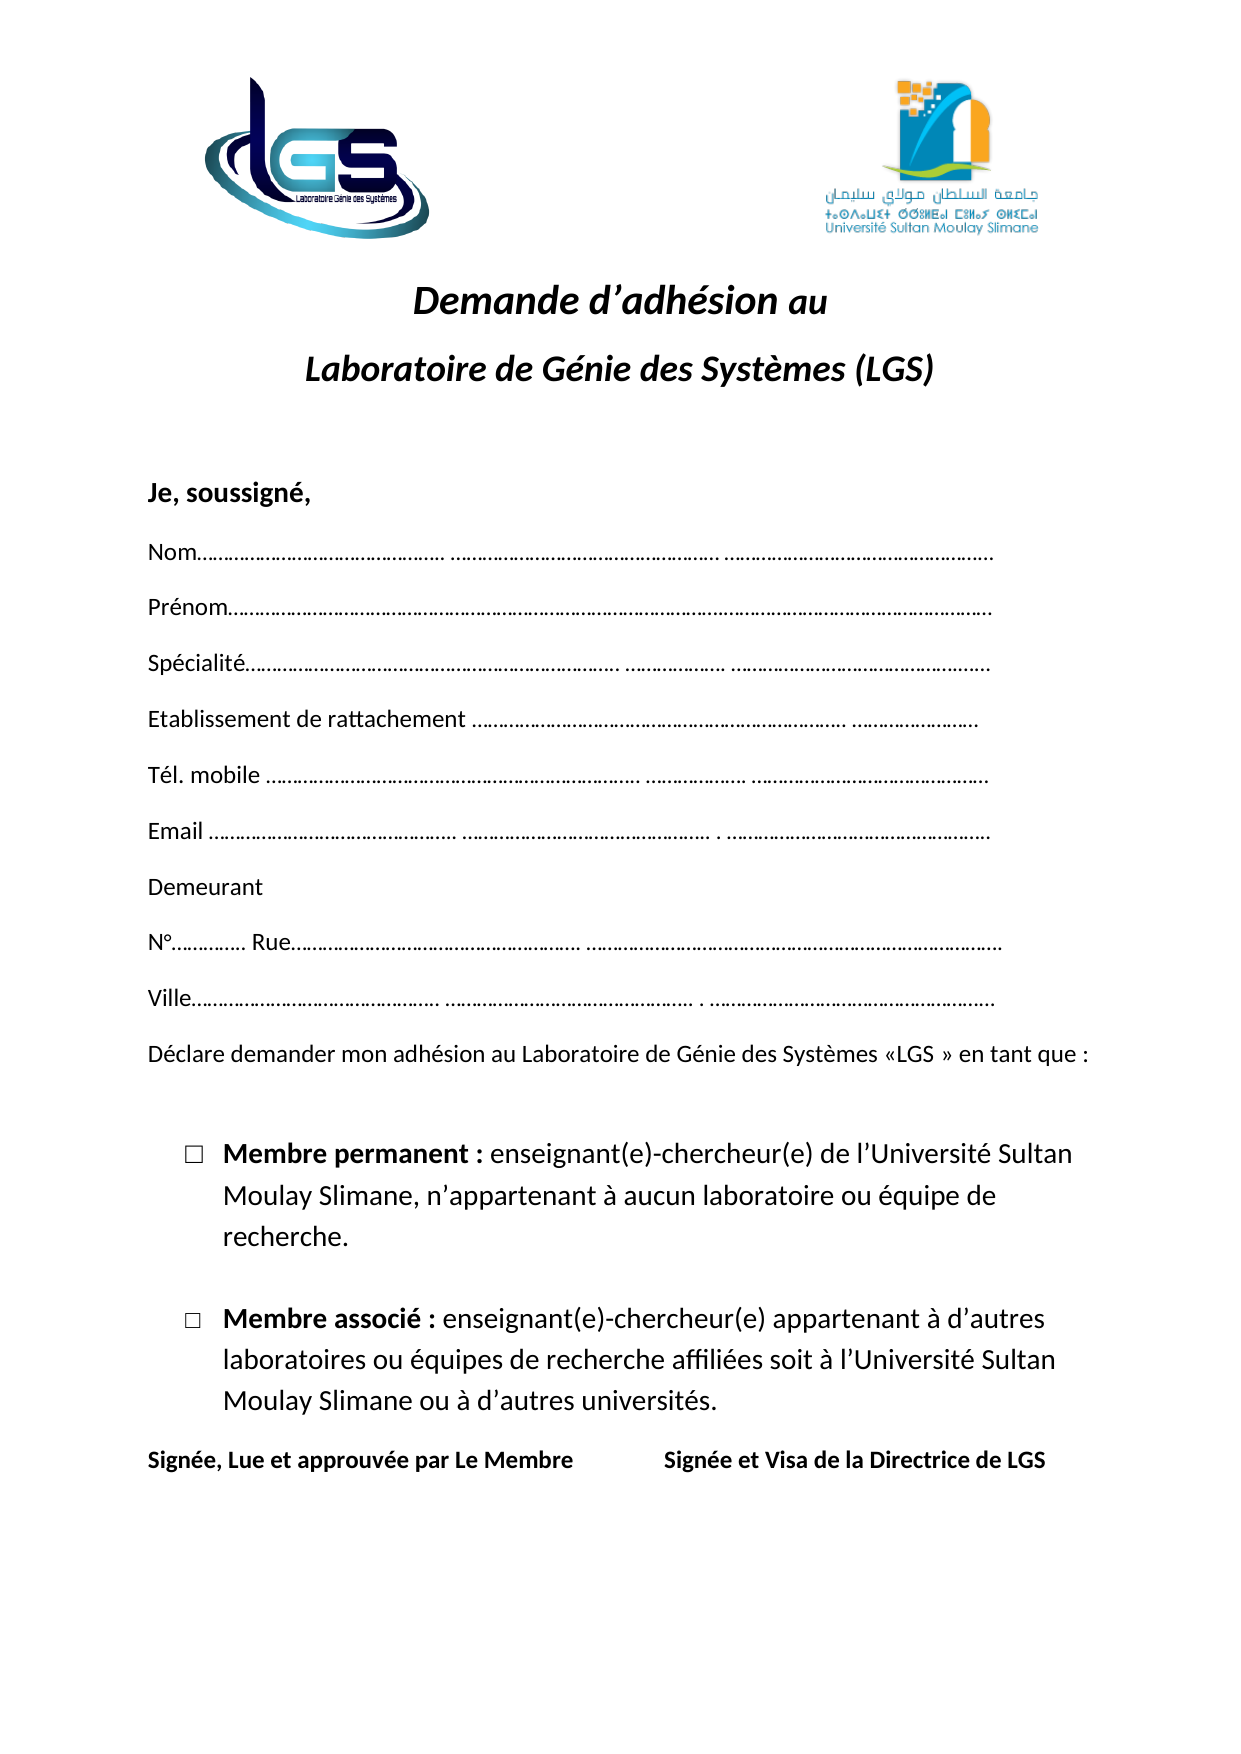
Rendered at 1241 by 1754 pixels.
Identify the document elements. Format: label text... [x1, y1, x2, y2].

text Demeurant [148, 871, 1093, 901]
text Tél. mobile …………………………………………………………….. ………………. ……………………………………… [148, 759, 1093, 789]
text Demande d’adhésion au [148, 274, 1093, 324]
text Email ……………………………………….. ……………………………………….. . ………………………………………….. [148, 815, 1093, 845]
text Laboratoire de Génie des Systèmes (LGS) [148, 345, 1093, 391]
text Déclare demander mon adhésion au Laboratoire de Génie des Systèmes «LGS » en tant que : [148, 1038, 1093, 1069]
picture [185, 77, 448, 252]
text Etablissement de rattachement …………………………………………………………….. …………………… [148, 703, 1093, 734]
text Spécialité…………………………………………………………….. ………………. …………………………………….…... [148, 647, 1093, 678]
text Ville……………………………………….. ……………………………………….. . ……………………………………………... [148, 982, 1093, 1013]
list Membre associé : enseignant(e)-chercheur(e) appartenant à d’autres laboratoires ou équipes de recherche affiliées soit à l’Université Sultan Moulay Slimane ou à d’autres universités. [185, 1300, 1093, 1418]
text Signée, Lue et approuvée par Le Membre Signée et Visa de la Directrice de LGS [148, 1444, 1093, 1474]
text Je, soussigné, [148, 474, 1093, 509]
text Prénom………………………………………………………………………………….…………………………………………… [148, 591, 1093, 622]
text Nom……………………………………….. …………………………………………… …………………………………………... [148, 536, 1093, 566]
picture [821, 73, 1093, 274]
list Membre permanent : enseignant(e)-chercheur(e) de l’Université Sultan Moulay Slimane, n’appartenant à aucun laboratoire ou équipe de recherche. [185, 1135, 1093, 1254]
text N°………….. Rue………………………………………………. ……………………………………………………………………. [148, 926, 1093, 957]
